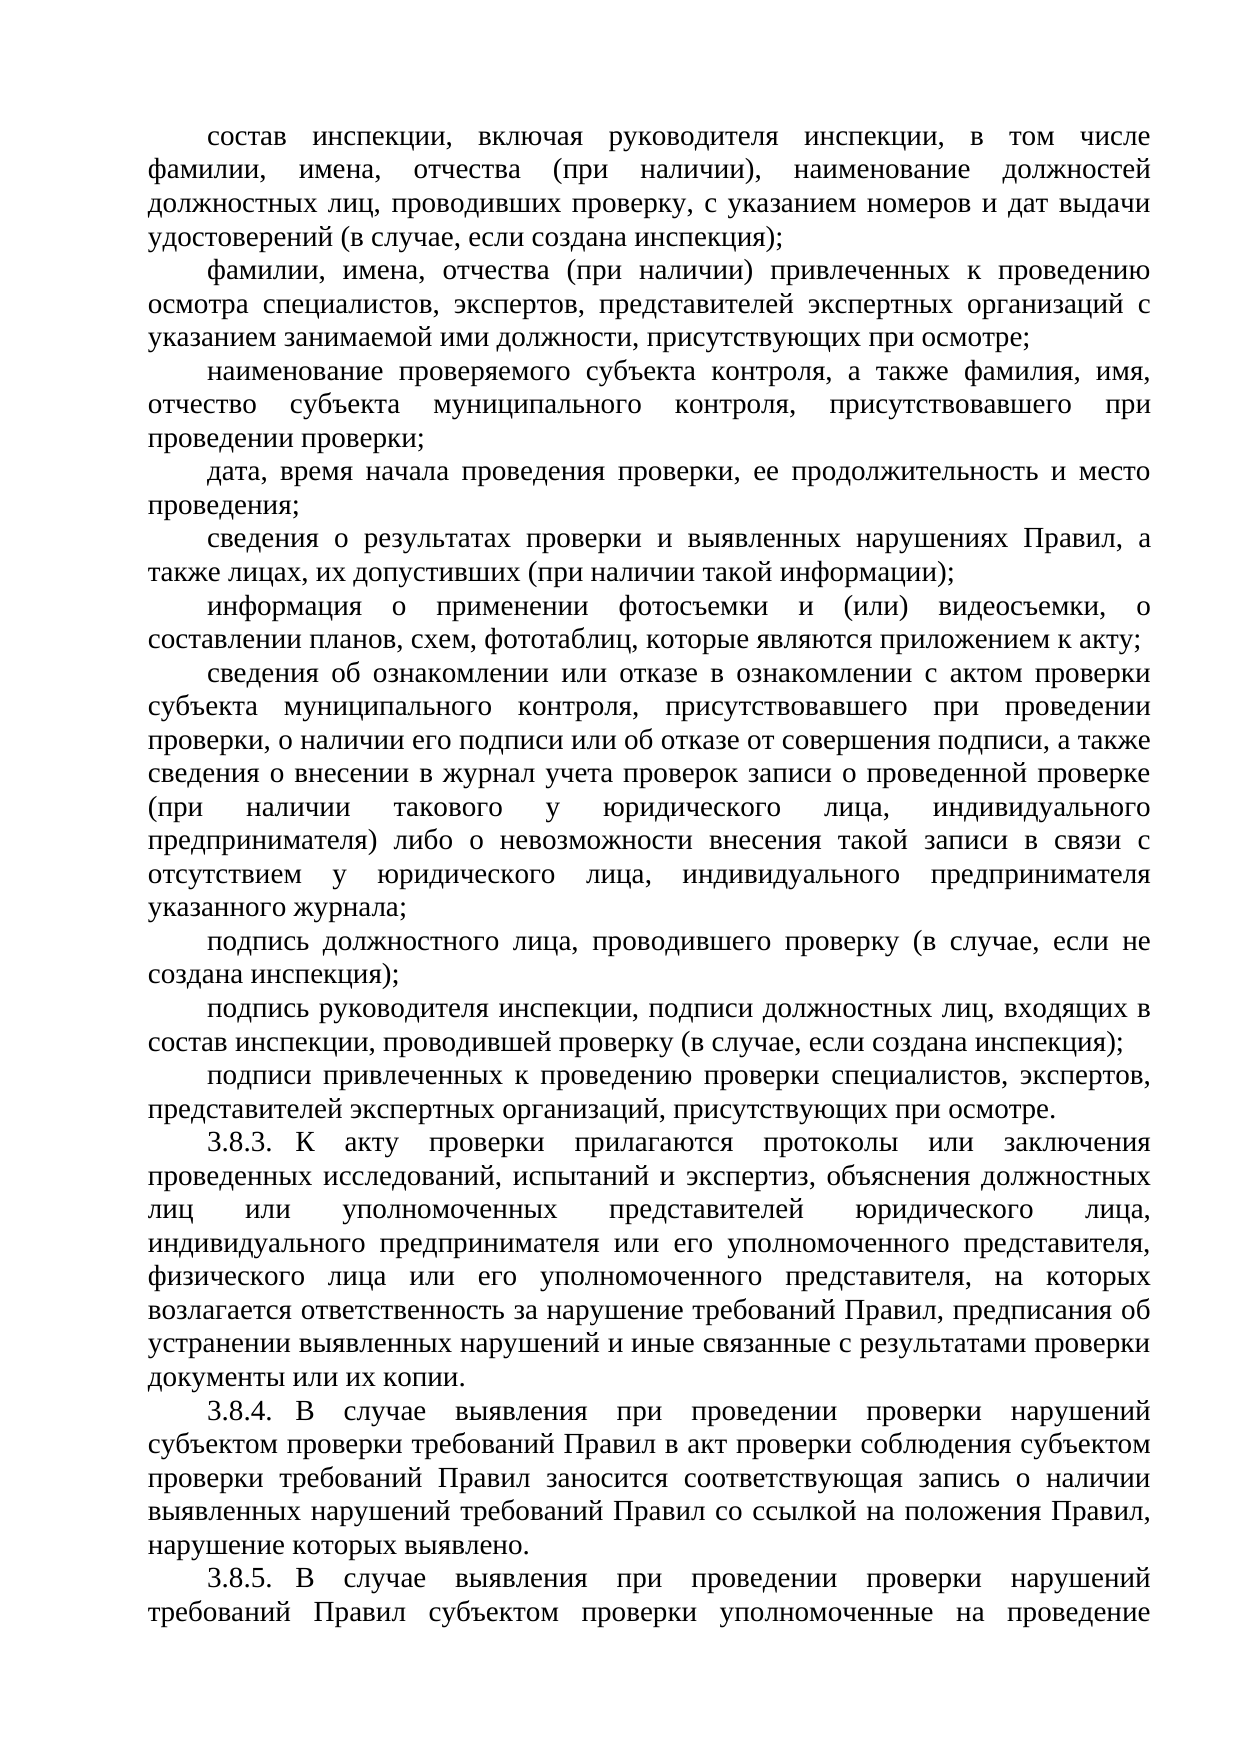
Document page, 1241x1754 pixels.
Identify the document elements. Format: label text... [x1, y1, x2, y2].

text состав инспекции, включая руководителя инспекции, в том числе фамилии, имена, отчества (при наличии), наименование должностей должностных лиц, проводивших проверку, с указанием номеров и дат выдачи удостоверений (в случае, если создана инспекция); [148, 118, 1152, 252]
text подпись руководителя инспекции, подписи должностных лиц, входящих в состав инспекции, проводившей проверку (в случае, если создана инспекция); [148, 990, 1152, 1057]
text подписи привлеченных к проведению проверки специалистов, экспертов, представителей экспертных организаций, присутствующих при осмотре. [148, 1057, 1152, 1124]
text 3.8.3. К акту проверки прилагаются протоколы или заключения проведенных исследований, испытаний и экспертиз, объяснения должностных лиц или уполномоченных представителей юридического лица, индивидуального предпринимателя или его уполномоченного представителя, физического лица или его уполномоченного представителя, на которых возлагается ответственность за нарушение требований Правил, предписания об устранении выявленных нарушений и иные связанные с результатами проверки документы или их копии. [148, 1124, 1152, 1393]
text сведения о результатах проверки и выявленных нарушениях Правил, а также лицах, их допустивших (при наличии такой информации); [148, 521, 1152, 588]
text сведения об ознакомлении или отказе в ознакомлении с актом проверки субъекта муниципального контроля, присутствовавшего при проведении проверки, о наличии его подписи или об отказе от совершения подписи, а также сведения о внесении в журнал учета проверок записи о проведенной проверке (при наличии такового у юридического лица, индивидуального предпринимателя) либо о невозможности внесения такой записи в связи с отсутствием у юридического лица, индивидуального предпринимателя указанного журнала; [148, 655, 1152, 923]
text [148, 1560, 1152, 1627]
text дата, время начала проведения проверки, ее продолжительность и место проведения; [148, 453, 1152, 521]
text фамилии, имена, отчества (при наличии) привлеченных к проведению осмотра специалистов, экспертов, представителей экспертных организаций с указанием занимаемой ими должности, присутствующих при осмотре; [148, 252, 1152, 353]
text наименование проверяемого субъекта контроля, а также фамилия, имя, отчество субъекта муниципального контроля, присутствовавшего при проведении проверки; [148, 353, 1152, 453]
text 3.8.4. В случае выявления при проведении проверки нарушений субъектом проверки требований Правил в акт проверки соблюдения субъектом проверки требований Правил заносится соответствующая запись о наличии выявленных нарушений требований Правил со ссылкой на положения Правил, нарушение которых выявлено. [148, 1393, 1152, 1560]
text информация о применении фотосъемки и (или) видеосъемки, о составлении планов, схем, фототаблиц, которые являются приложением к акту; [148, 588, 1152, 655]
text подпись должностного лица, проводившего проверку (в случае, если не создана инспекция); [148, 923, 1152, 990]
